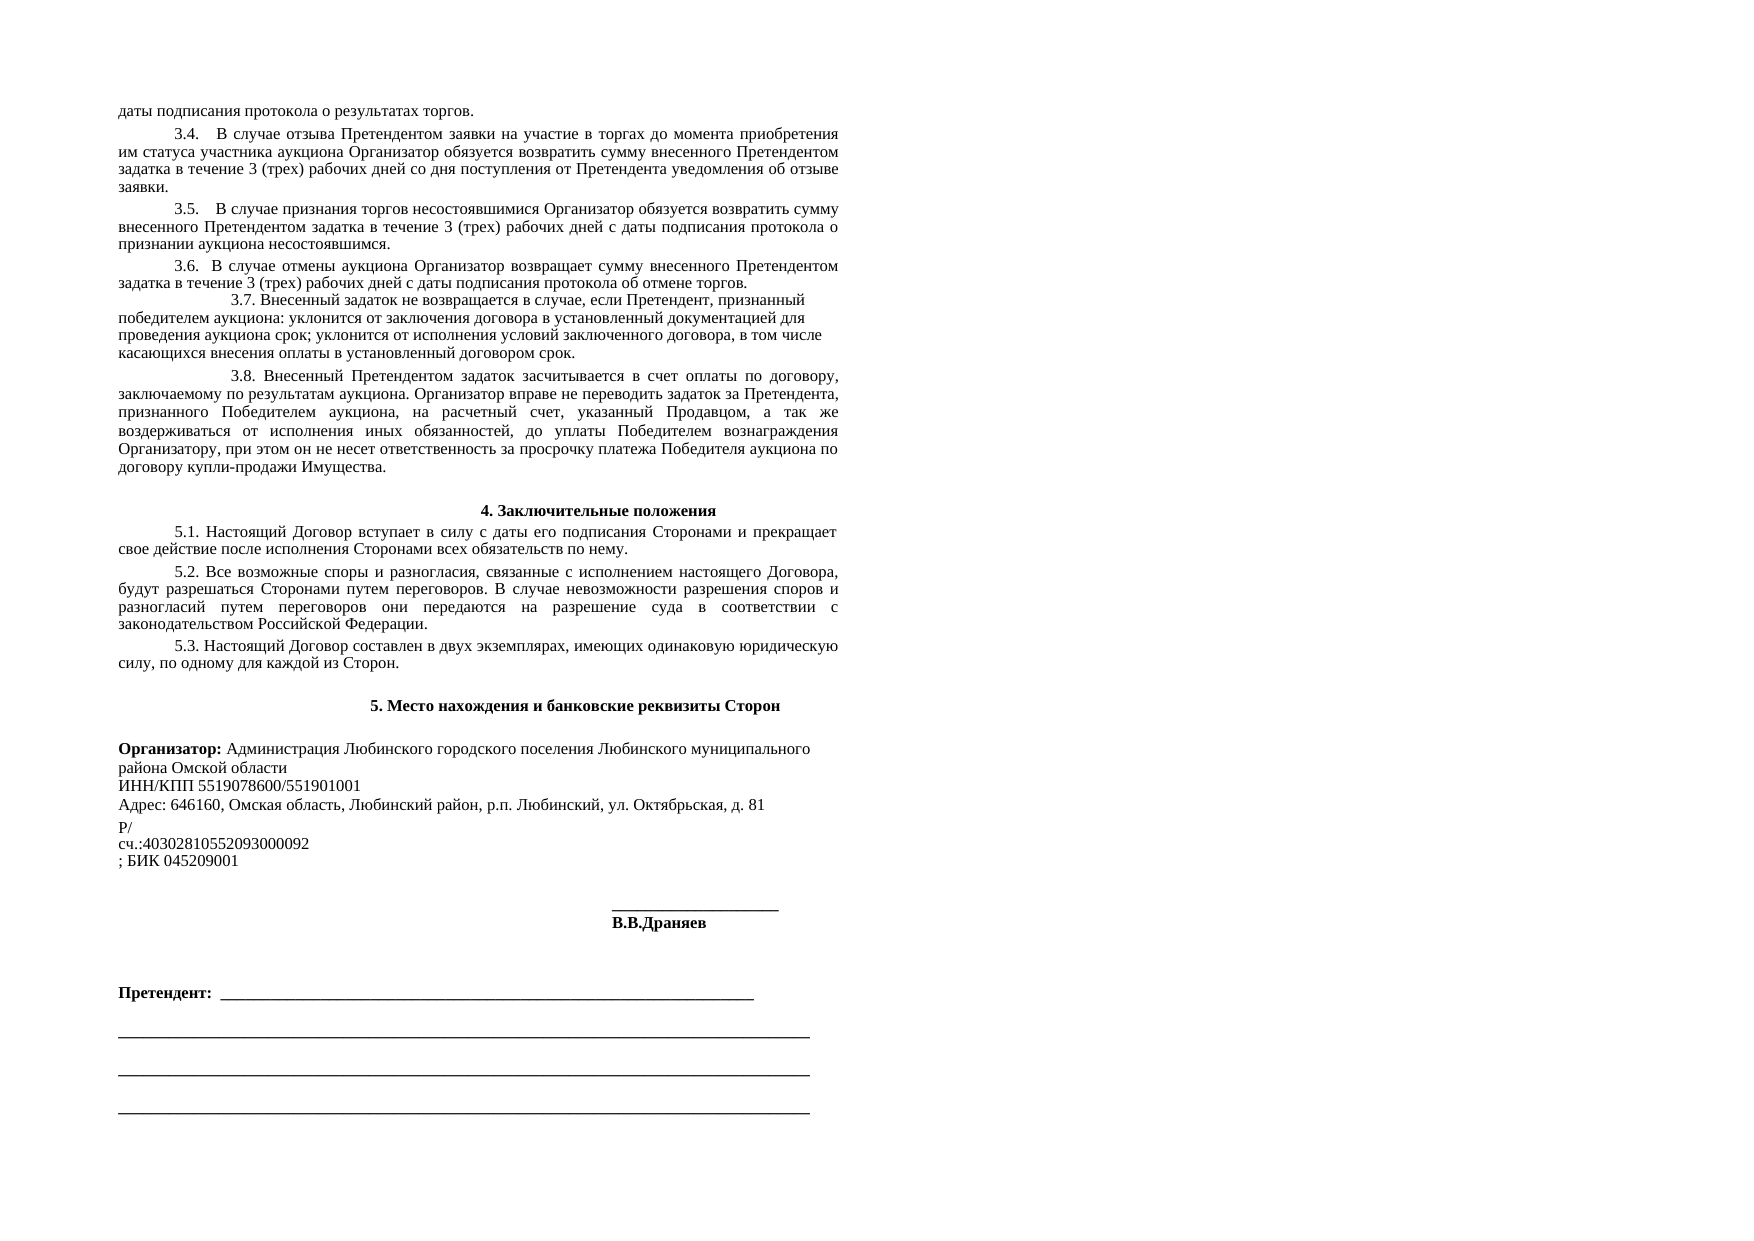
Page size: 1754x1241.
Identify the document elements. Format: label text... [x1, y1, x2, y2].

text 4. Заключительные положения [481, 501, 839, 520]
text 3.8. Внесенный Претендентом задаток засчитывается в счет оплаты по договору, заключаемому по результатам аукциона. Организатор вправе не переводить задаток за Претендента, признанного Победителем аукциона, на расчетный счет, указанный Продавцом, а так же воздерживаться от исполнения иных обязанностей, до уплаты Победителем вознаграждения Организатору, при этом он не несет ответственность за просрочку платежа Победителя аукциона по договору купли-продажи Имущества. [118, 367, 839, 476]
list В случае отзыва Претендентом заявки на участие в торгах до момента приобретения им статуса участника аукциона Организатор обязуется возвратить сумму внесенного Претендентом задатка в течение 3 (трех) рабочих дней со дня поступления от Претендента уведомления об отзыве заявки. [118, 126, 839, 196]
text ___________________________________________________________________________________ [118, 1021, 839, 1040]
list В случае отмены аукциона Организатор возвращает сумму внесенного Претендентом задатка в течение 3 (трех) рабочих дней с даты подписания протокола об отмене торгов. [118, 258, 839, 292]
text 3.7. Внесенный задаток не возвращается в случае, если Претендент, признанный победителем аукциона: уклонится от заключения договора в установленный документацией для проведения аукциона срок; уклонится от исполнения условий заключенного договора, в том числе касающихся внесения оплаты в установленный договором срок. [118, 292, 839, 362]
text ____________________ В.В.Драняев [612, 894, 839, 932]
text Организатор: Администрация Любинского городского поселения Любинского муниципального района Омской области [118, 739, 839, 777]
text Претендент: ________________________________________________________________ [118, 983, 839, 1002]
text ___________________________________________________________________________________ [118, 1097, 839, 1116]
text 5.1. Настоящий Договор вступает в силу с даты его подписания Сторонами и прекращает свое действие после исполнения Сторонами всех обязательств по нему. [118, 524, 837, 558]
list В случае признания торгов несостоявшимися Организатор обязуется возвратить сумму внесенного Претендентом задатка в течение 3 (трех) рабочих дней с даты подписания протокола о признании аукциона несостоявшимся. [118, 201, 839, 253]
text ___________________________________________________________________________________ [118, 1059, 839, 1078]
text Адрес: 646160, Омская область, Любинский район, р.п. Любинский, ул. Октябрьская, д. 81 [118, 796, 839, 814]
text Р/сч.:40302810552093000092 ; БИК 045209001 [118, 820, 312, 870]
text ИНН/КПП 5519078600/551901001 [118, 777, 839, 796]
text 5. Место нахождения и банковские реквизиты Сторон [370, 696, 839, 715]
text 5.3. Настоящий Договор составлен в двух экземплярах, имеющих одинаковую юридическую силу, по одному для каждой из Сторон. [118, 638, 839, 672]
text 5.2. Все возможные споры и разногласия, связанные с исполнением настоящего Договора, будут разрешаться Сторонами путем переговоров. В случае невозможности разрешения споров и разногласий путем переговоров они передаются на разрешение суда в соответствии с законодательством Российской Федерации. [118, 563, 839, 633]
